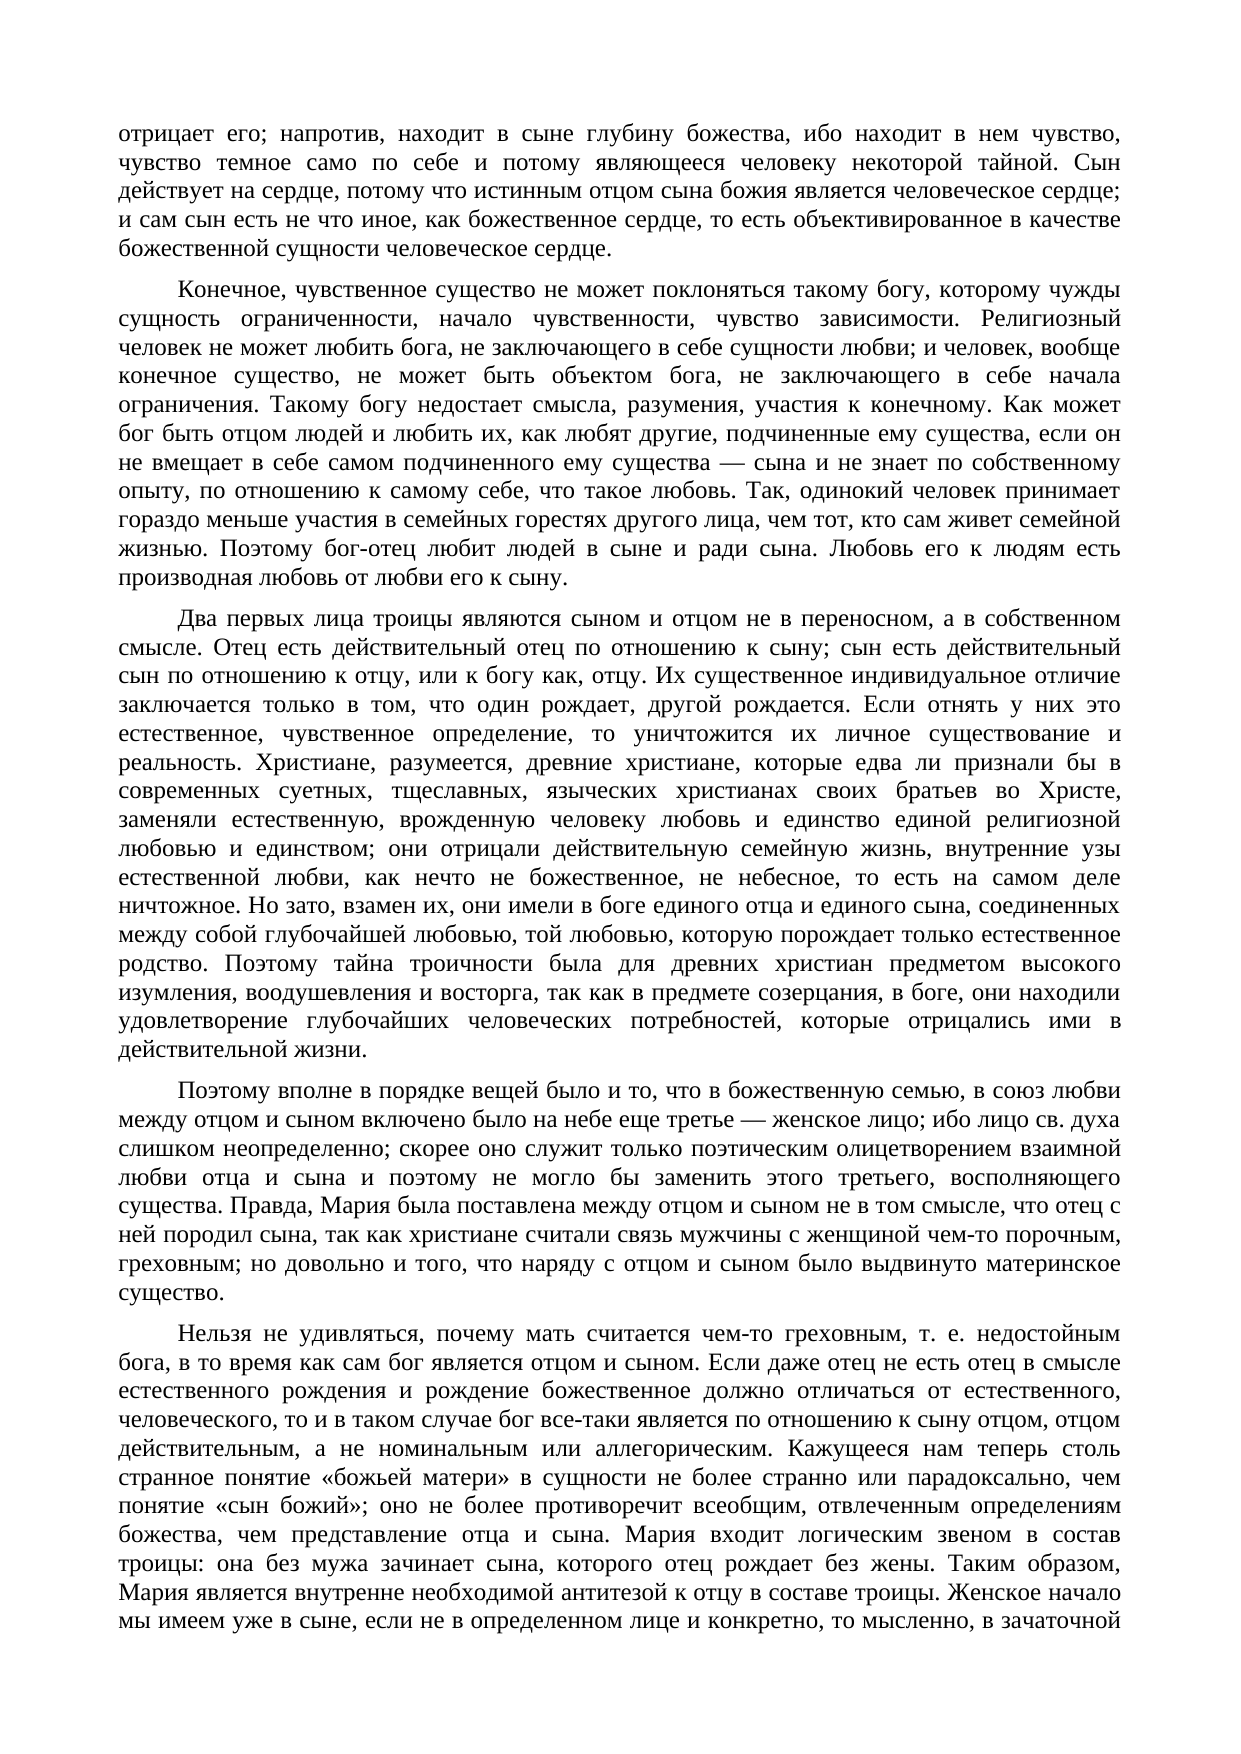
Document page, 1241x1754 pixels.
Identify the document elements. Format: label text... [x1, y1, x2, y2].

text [118, 1318, 1122, 1634]
text Конечное, чувственное существо не может поклоняться такому богу, которому чужды сущность ограниченности, начало чувственности, чувство зависимости. Религиозный человек не может любить бога, не заключающего в себе сущности любви; и человек, вообще конечное существо, не может быть объектом бога, не заключающего в себе начала ограничения. Такому богу недостает смысла, разумения, участия к конечному. Как может бог быть отцом людей и любить их, как любят другие, подчиненные ему существа, если он не вмещает в себе самом подчиненного ему существа — сына и не знает по собственному опыту, по отношению к самому себе, что такое любовь. Так, одинокий человек принимает гораздо меньше участия в семейных горестях другого лица, чем тот, кто сам живет семейной жизнью. Поэтому бог-отец любит людей в сыне и ради сына. Любовь его к людям есть производная любовь от любви его к сыну. [118, 274, 1122, 591]
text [118, 118, 1122, 262]
text Два первых лица троицы являются сыном и отцом не в переносном, а в собственном смысле. Отец есть действительный отец по отношению к сыну; сын есть действительный сын по отношению к отцу, или к богу как, отцу. Их существенное индивидуальное отличие заключается только в том, что один рождает, другой рождается. Если отнять у них это естественное, чувственное определение, то уничтожится их личное существование и реальность. Христиане, разумеется, древние христиане, которые едва ли признали бы в современных суетных, тщеславных, языческих христианах своих братьев во Христе, заменяли естественную, врожденную человеку любовь и единство единой религиозной любовью и единством; они отрицали действительную семейную жизнь, внутренние узы естественной любви, как нечто не божественное, не небесное, то есть на самом деле ничтожное. Но зато, взамен их, они имели в боге единого отца и единого сына, соединенных между собой глубочайшей любовью, той любовью, которую порождает только естественное родство. Поэтому тайна троичности была для древних христиан предметом высокого изумления, воодушевления и восторга, так как в предмете созерцания, в боге, они находили удовлетворение глубочайших человеческих потребностей, которые отрицались ими в действительной жизни. [118, 603, 1122, 1063]
text Поэтому вполне в порядке вещей было и то, что в божественную семью, в союз любви между отцом и сыном включено было на небе еще третье — женское лицо; ибо лицо св. духа слишком неопределенно; скорее оно служит только поэтическим олицетворением взаимной любви отца и сына и поэтому не могло бы заменить этого третьего, восполняющего существа. Правда, Мария была поставлена между отцом и сыном не в том смысле, что отец с ней породил сына, так как христиане считали связь мужчины с женщиной чем-то порочным, греховным; но довольно и того, что наряду с отцом и сыном было выдвинуто материнское существо. [118, 1076, 1122, 1306]
